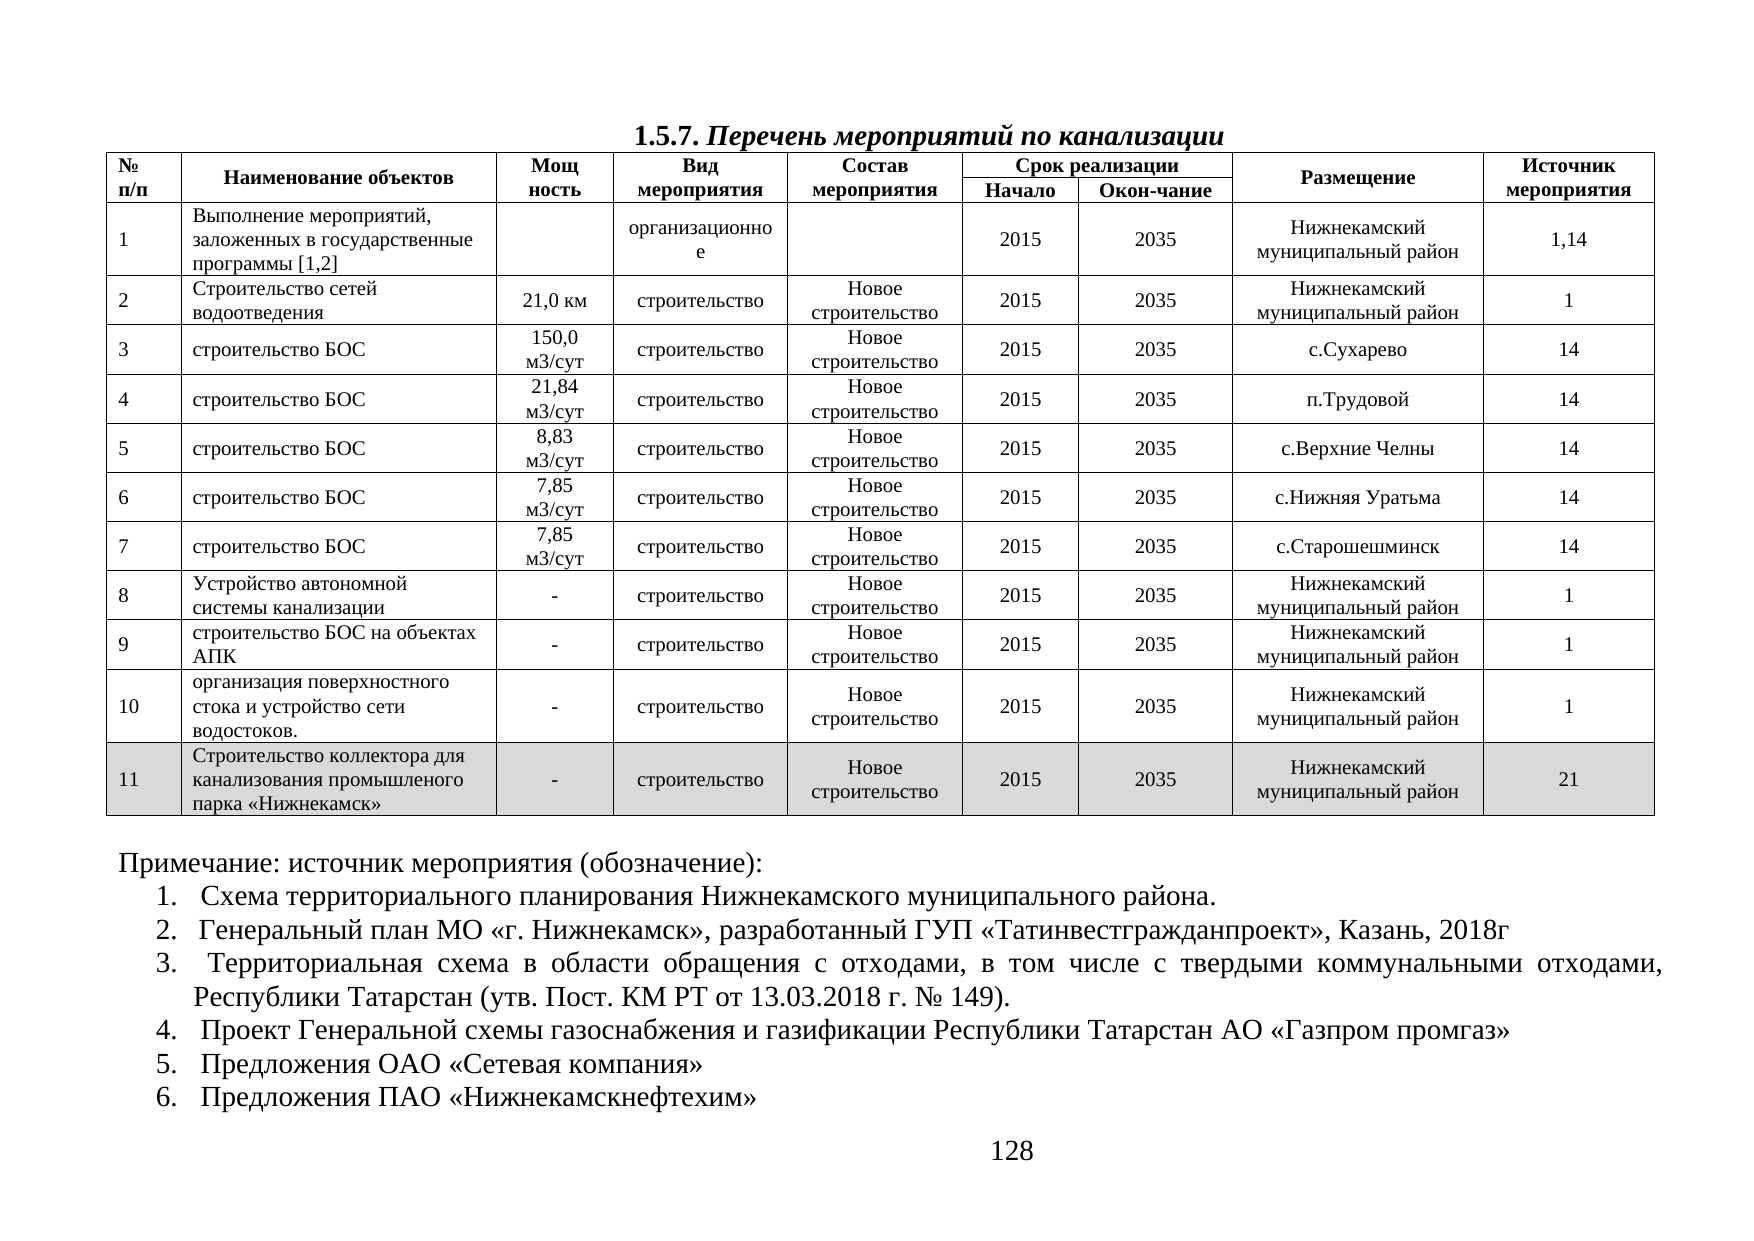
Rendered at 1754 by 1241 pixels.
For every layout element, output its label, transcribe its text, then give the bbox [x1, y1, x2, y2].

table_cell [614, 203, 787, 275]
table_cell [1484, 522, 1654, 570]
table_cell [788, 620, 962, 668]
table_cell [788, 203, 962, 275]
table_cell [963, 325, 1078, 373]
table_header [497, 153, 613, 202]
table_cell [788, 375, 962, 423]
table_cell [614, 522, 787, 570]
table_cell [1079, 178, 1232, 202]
list Генеральный план МО «г. Нижнекамск», разработанный ГУП «Татинвестгражданпроект», Казань, 2018г [156, 912, 1665, 945]
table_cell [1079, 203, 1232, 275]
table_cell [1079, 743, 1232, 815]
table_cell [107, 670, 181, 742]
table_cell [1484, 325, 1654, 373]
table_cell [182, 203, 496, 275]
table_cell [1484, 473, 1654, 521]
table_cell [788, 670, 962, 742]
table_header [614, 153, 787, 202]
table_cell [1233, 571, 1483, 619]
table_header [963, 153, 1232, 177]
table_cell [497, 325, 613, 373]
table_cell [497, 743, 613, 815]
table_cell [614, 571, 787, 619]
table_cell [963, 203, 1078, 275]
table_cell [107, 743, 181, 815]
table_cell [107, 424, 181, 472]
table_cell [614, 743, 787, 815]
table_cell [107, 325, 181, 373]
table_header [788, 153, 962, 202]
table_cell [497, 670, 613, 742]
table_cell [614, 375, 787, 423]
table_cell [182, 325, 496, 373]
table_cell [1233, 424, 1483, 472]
list Предложения ПАО «Нижнекамскнефтехим» [156, 1079, 1665, 1113]
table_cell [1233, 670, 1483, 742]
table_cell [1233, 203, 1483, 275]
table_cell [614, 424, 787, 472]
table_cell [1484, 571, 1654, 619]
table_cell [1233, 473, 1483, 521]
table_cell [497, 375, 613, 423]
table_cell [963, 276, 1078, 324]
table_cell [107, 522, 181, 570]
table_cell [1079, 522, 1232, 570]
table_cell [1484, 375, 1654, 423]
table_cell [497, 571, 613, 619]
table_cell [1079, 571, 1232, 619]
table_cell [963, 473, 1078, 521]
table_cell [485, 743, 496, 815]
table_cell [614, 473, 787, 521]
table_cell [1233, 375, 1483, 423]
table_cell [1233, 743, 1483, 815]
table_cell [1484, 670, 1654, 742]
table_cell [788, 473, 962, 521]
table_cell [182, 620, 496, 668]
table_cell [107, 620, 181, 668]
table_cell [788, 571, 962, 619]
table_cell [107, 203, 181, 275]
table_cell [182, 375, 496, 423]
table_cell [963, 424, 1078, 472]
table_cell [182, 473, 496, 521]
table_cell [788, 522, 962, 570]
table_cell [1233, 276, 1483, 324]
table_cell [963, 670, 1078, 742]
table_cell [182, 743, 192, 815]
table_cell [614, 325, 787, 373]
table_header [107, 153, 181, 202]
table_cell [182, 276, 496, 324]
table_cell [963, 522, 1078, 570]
text Примечание: источник мероприятия (обозначение): [118, 845, 1665, 878]
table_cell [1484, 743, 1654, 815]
list Схема территориального планирования Нижнекамского муниципального района. [156, 878, 1665, 912]
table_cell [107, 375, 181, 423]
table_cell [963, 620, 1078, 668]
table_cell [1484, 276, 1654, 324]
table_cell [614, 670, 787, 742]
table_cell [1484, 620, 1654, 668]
list Проект Генеральной схемы газоснабжения и газификации Республики Татарстан АО «Газпром промгаз» [156, 1012, 1665, 1046]
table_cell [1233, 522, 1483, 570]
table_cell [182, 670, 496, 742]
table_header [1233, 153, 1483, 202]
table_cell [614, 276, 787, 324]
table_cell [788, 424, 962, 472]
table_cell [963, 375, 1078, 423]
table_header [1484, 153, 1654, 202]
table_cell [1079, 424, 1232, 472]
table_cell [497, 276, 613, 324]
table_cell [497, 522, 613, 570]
list Предложения ОАО «Сетевая компания» [156, 1046, 1665, 1079]
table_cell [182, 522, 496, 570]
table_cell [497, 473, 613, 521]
list Перечень мероприятий по канализации [193, 118, 1665, 152]
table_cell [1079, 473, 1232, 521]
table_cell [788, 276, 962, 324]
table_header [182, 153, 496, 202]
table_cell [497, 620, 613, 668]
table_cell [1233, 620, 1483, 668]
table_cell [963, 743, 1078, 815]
list Территориальная схема в области обращения с отходами, в том числе с твердыми коммунальными отходами, Республики Татарстан (утв. Пост. КМ РТ от 13.03.2018 г. № 149). [156, 945, 1665, 1012]
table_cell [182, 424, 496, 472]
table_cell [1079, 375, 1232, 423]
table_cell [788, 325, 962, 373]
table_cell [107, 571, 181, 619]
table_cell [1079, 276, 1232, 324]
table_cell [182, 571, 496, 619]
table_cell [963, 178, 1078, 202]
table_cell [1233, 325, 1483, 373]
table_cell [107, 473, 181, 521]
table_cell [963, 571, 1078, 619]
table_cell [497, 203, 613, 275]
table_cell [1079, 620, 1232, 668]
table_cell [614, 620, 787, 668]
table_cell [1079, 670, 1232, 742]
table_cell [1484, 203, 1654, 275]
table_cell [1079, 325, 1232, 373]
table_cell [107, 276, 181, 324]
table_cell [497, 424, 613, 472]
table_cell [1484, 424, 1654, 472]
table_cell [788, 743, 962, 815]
